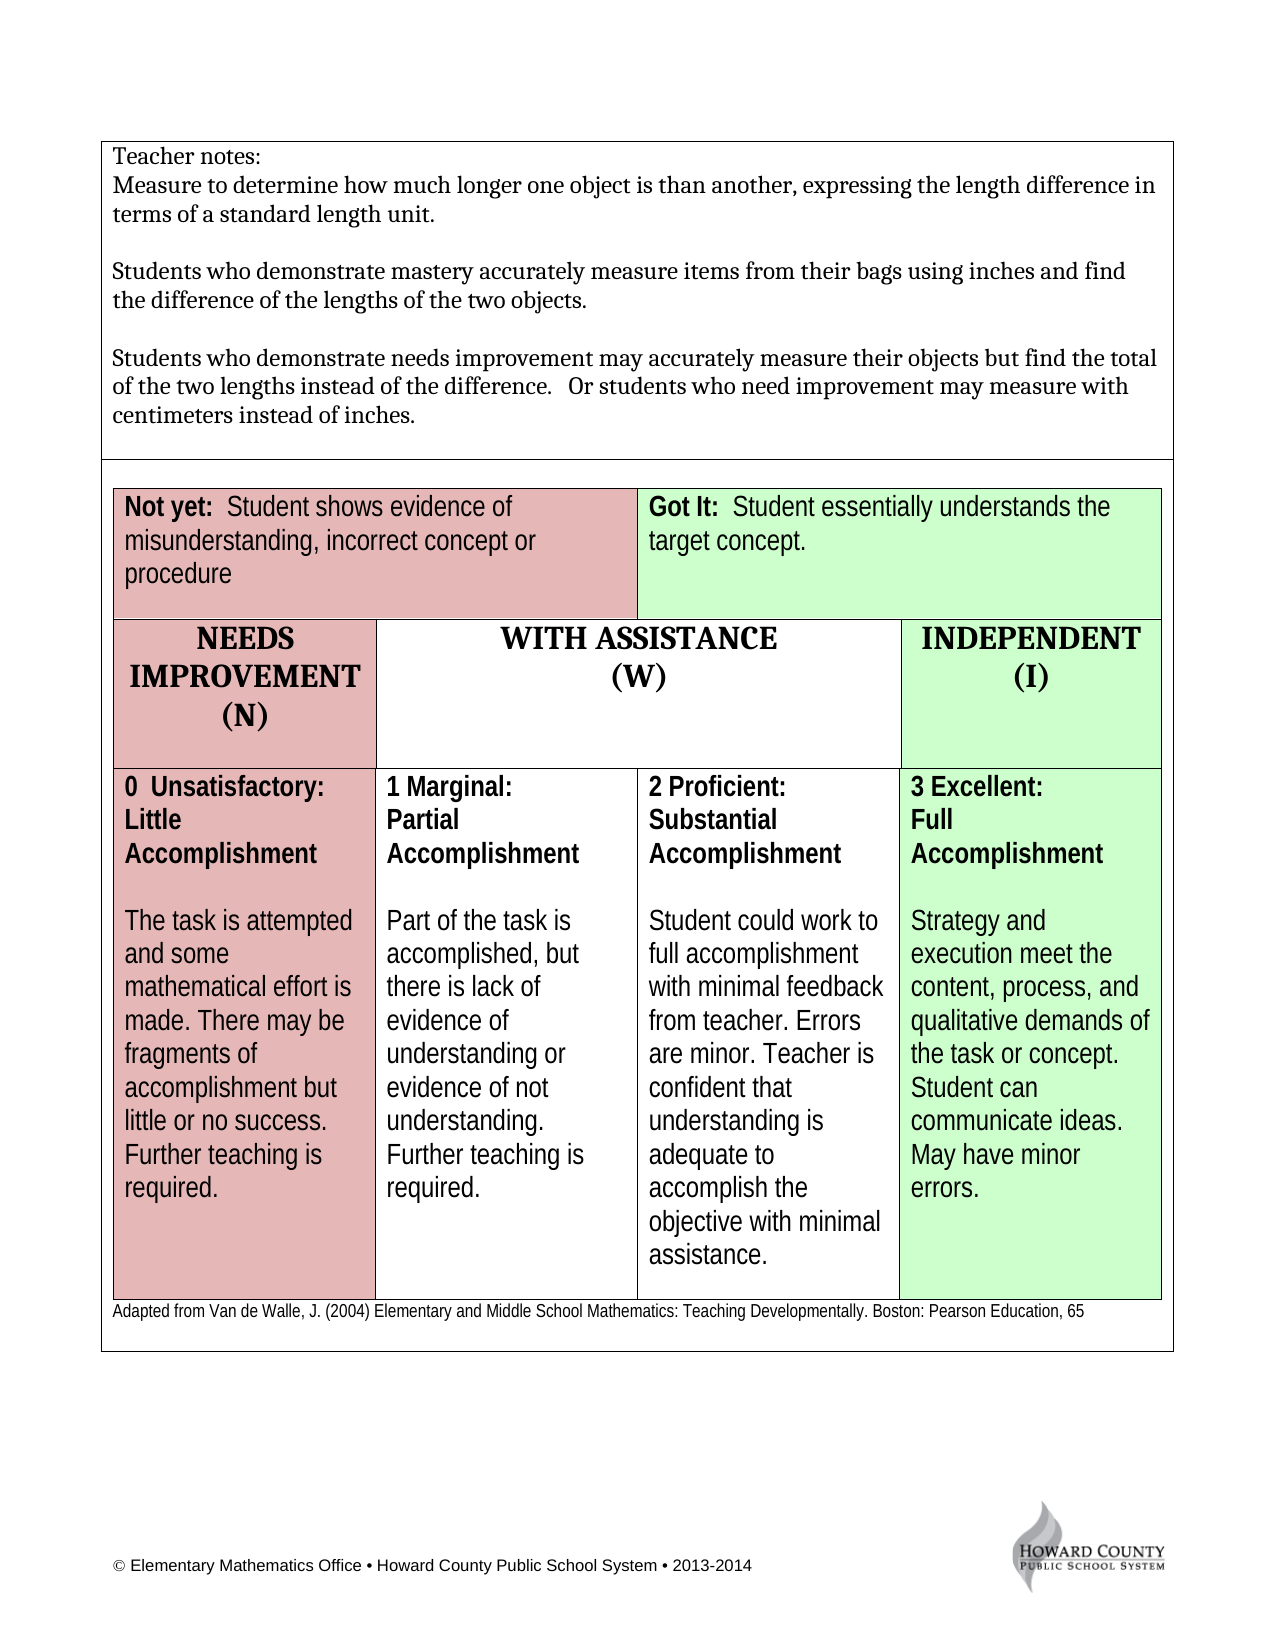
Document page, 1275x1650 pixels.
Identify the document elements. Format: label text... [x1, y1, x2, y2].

table_cell Adapted from Van de Walle, J. (2004) Elementary and Middle School Mathematics: Teaching Developmentally. Boston: Pearson Education, 65 [102, 460, 1173, 1351]
table_header Teacher notes: Measure to determine how much longer one object is than another, expressing the length difference in terms of a standard length unit. Students who demonstrate mastery accurately measure items from their bags using inches and find the difference of the lengths of the two objects. Students who demonstrate needs improvement may accurately measure their objects but find the total of the two lengths instead of the difference. Or students who need improvement may measure with centimeters instead of inches. [102, 142, 1173, 458]
picture [1012, 1501, 1165, 1593]
